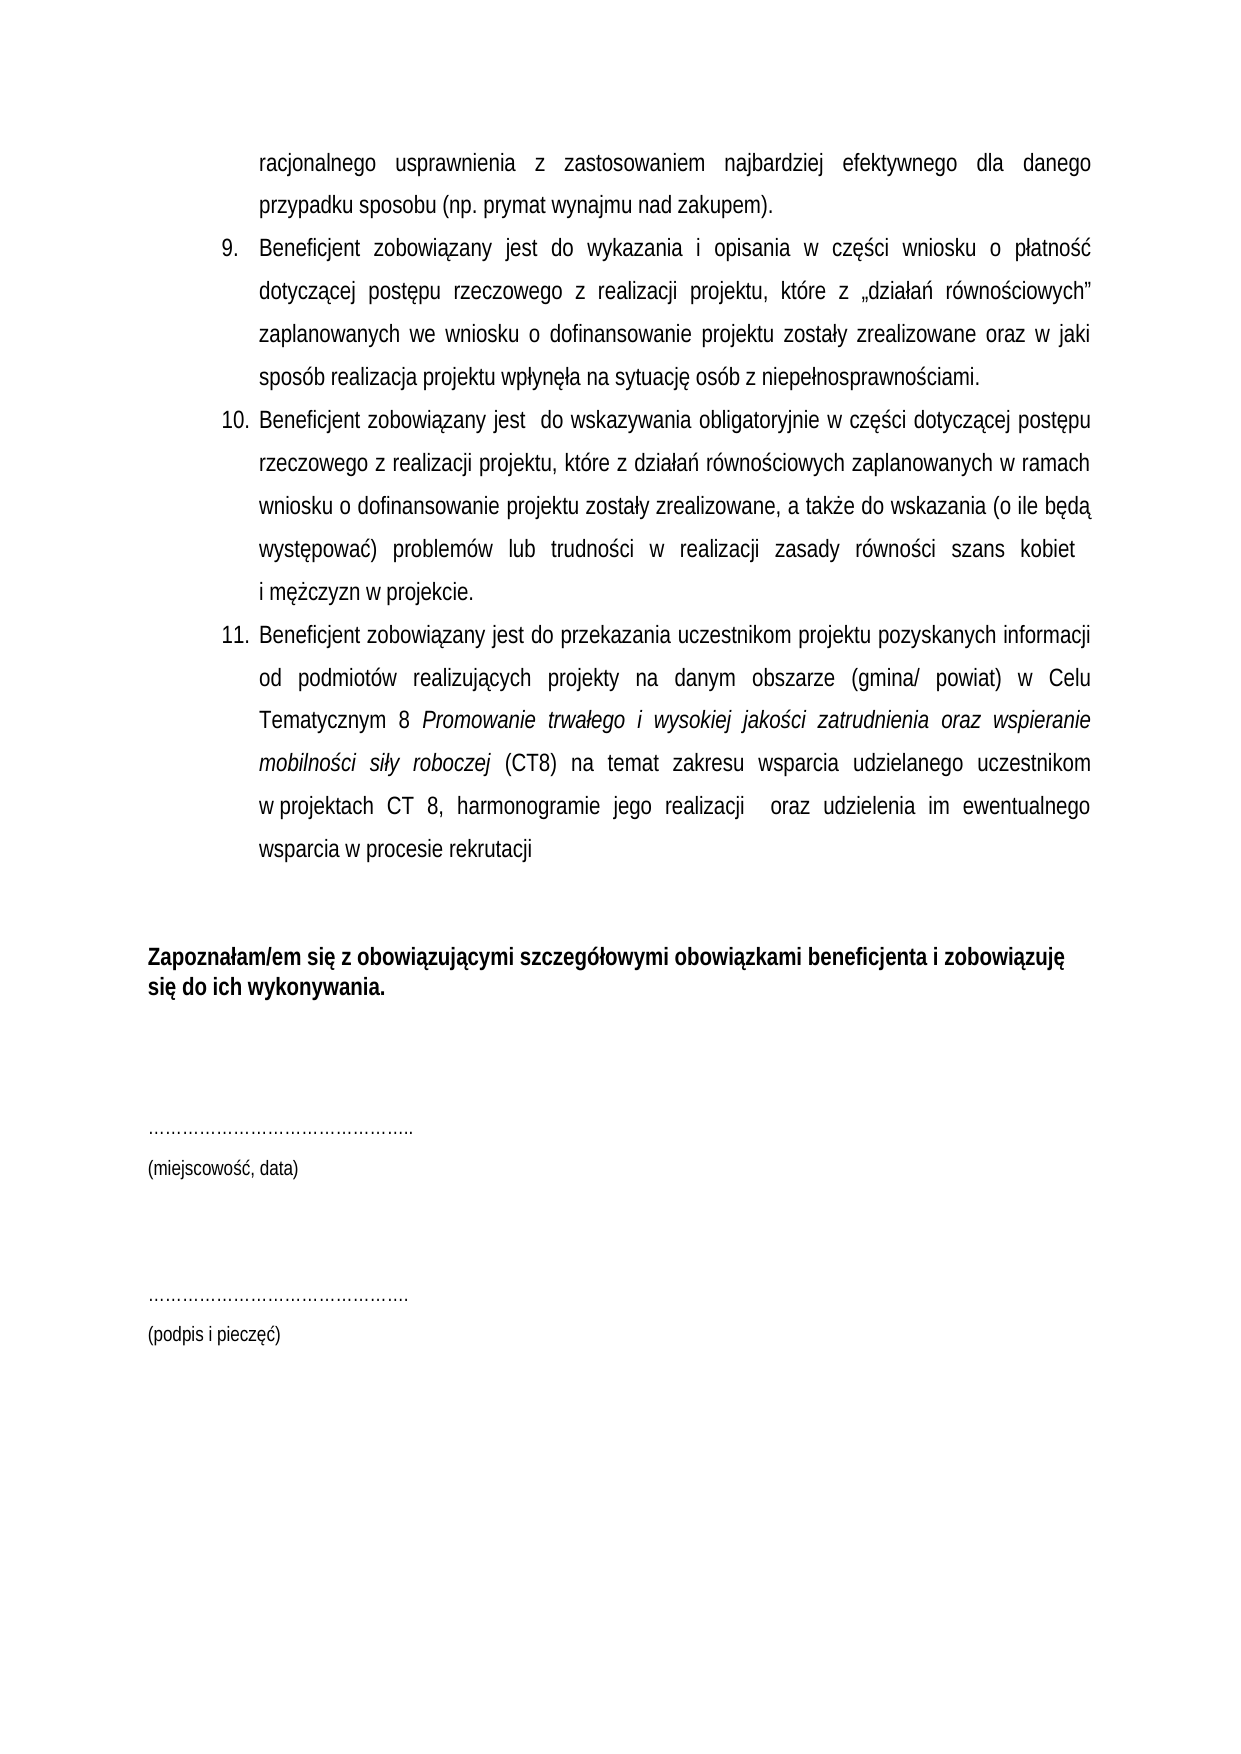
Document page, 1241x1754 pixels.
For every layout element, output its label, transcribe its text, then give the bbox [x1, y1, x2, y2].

text (miejscowość, data) [148, 1156, 1093, 1180]
list Beneficjent zobowiązany jest do wskazywania obligatoryjnie w części dotyczącej postępu rzeczowego z realizacji projektu, które z działań równościowych zaplanowanych w ramach wniosku o dofinansowanie projektu zostały zrealizowane, a także do wskazania (o ile będą występować) problemów lub trudności w realizacji zasady równości szans kobiet i mężczyzn w projekcie. [221, 405, 1093, 605]
text Zapoznałam/em się z obowiązującymi szczegółowymi obowiązkami beneficjenta i zobowiązuję się do ich wykonywania. [148, 941, 1093, 1001]
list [221, 148, 1093, 219]
text ………………………………………. [148, 1281, 1093, 1305]
list Beneficjent zobowiązany jest do wykazania i opisania w części wniosku o płatność dotyczącej postępu rzeczowego z realizacji projektu, które z „działań równościowych” zaplanowanych we wniosku o dofinansowanie projektu zostały zrealizowane oraz w jaki sposób realizacja projektu wpłynęła na sytuację osób z niepełnosprawnościami. [221, 233, 1093, 391]
list Beneficjent zobowiązany jest do przekazania uczestnikom projektu pozyskanych informacji od podmiotów realizujących projekty na danym obszarze (gmina/ powiat) w Celu Tematycznym 8 Promowanie trwałego i wysokiej jakości zatrudnienia oraz wspieranie mobilności siły roboczej (CT8) na temat zakresu wsparcia udzielanego uczestnikom w projektach CT 8, harmonogramie jego realizacji oraz udzielenia im ewentualnego wsparcia w procesie rekrutacji [221, 620, 1093, 863]
text (podpis i pieczęć) [148, 1322, 1093, 1346]
text ……………………………………….. [148, 1115, 1093, 1139]
